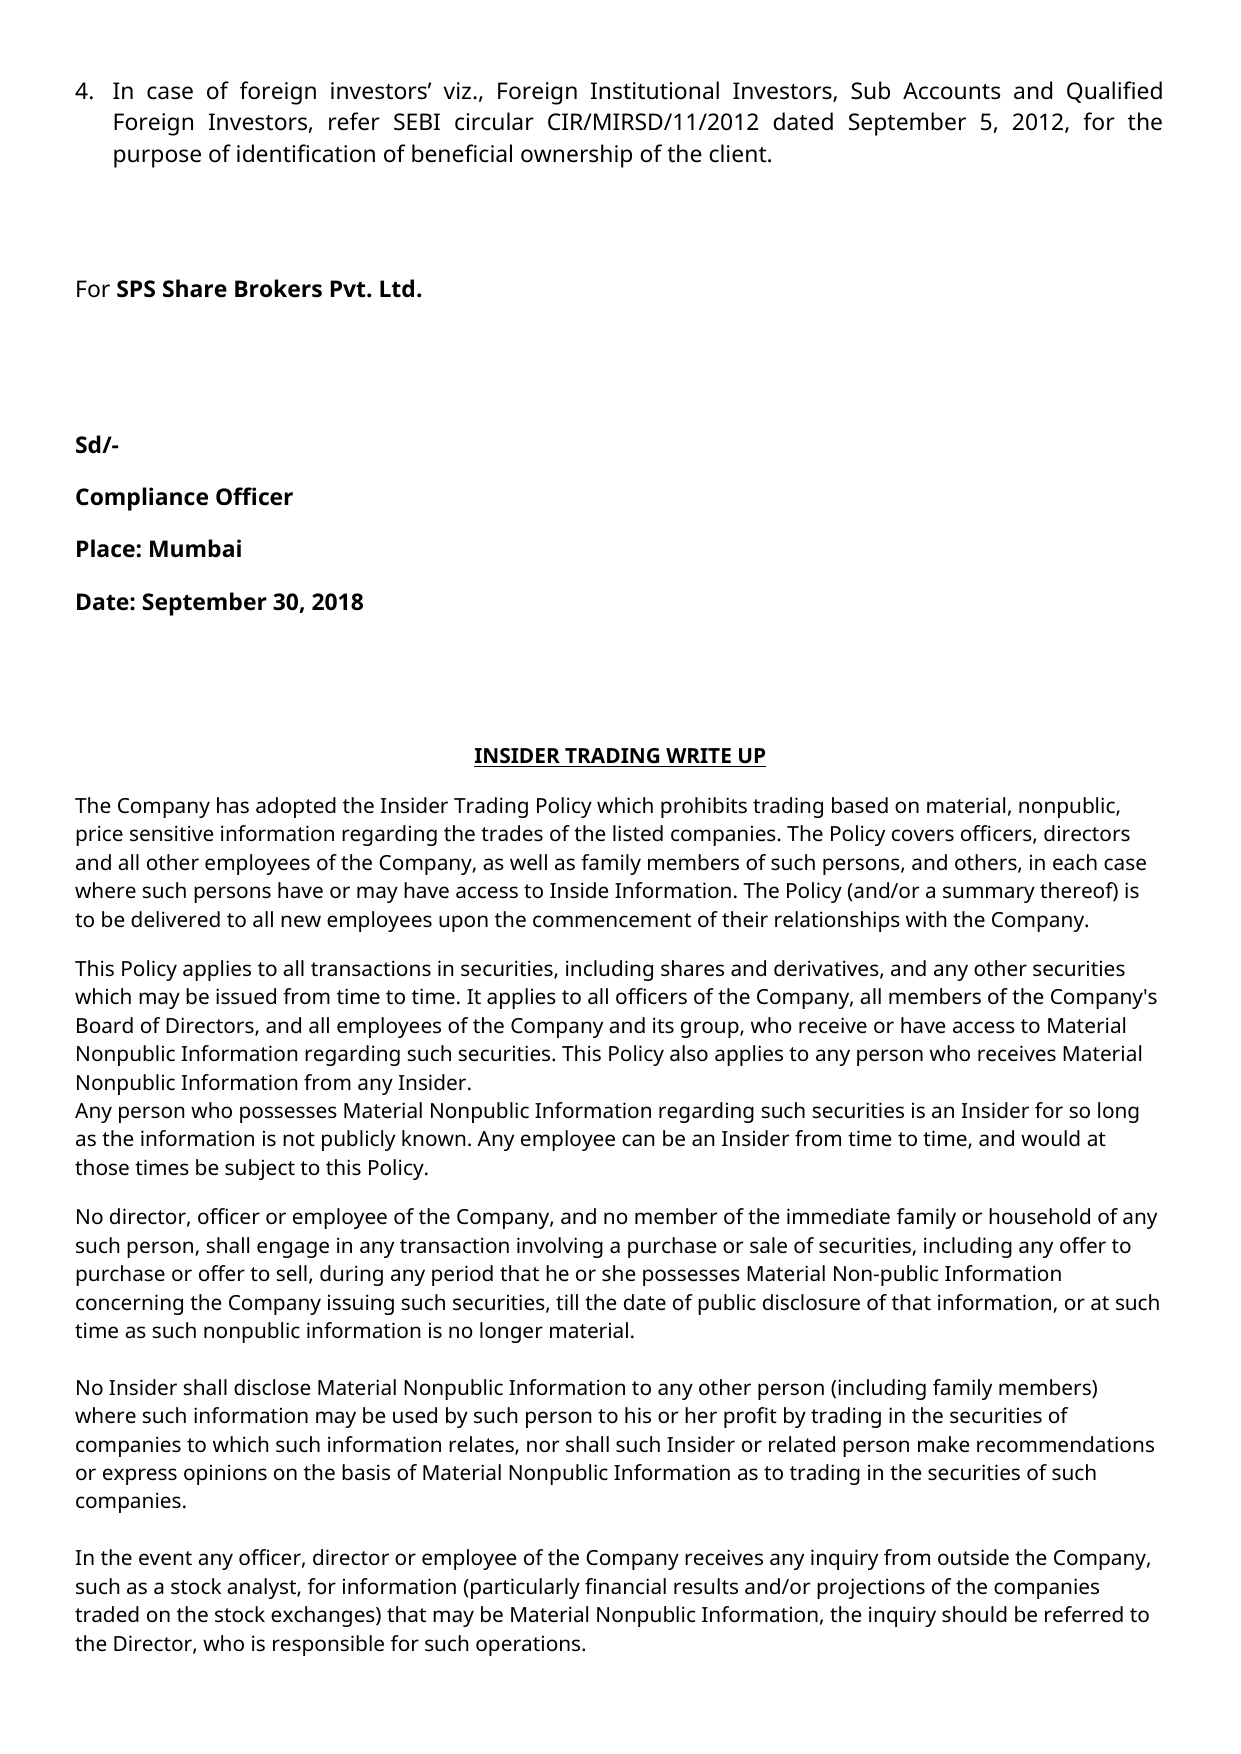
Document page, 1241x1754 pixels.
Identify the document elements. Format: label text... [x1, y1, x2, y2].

text For SPS Share Brokers Pvt. Ltd. [75, 273, 1165, 304]
list In case of foreign investors’ viz., Foreign Institutional Investors, Sub Accounts and Qualified Foreign Investors, refer SEBI circular CIR/MIRSD/11/2012 dated September 5, 2012, for the purpose of identification of beneficial ownership of the client. [75, 75, 1165, 169]
text Sd/- [75, 429, 1165, 460]
text No director, officer or employee of the Company, and no member of the immediate family or household of any such person, shall engage in any transaction involving a purchase or sale of securities, including any offer to purchase or offer to sell, during any period that he or she possesses Material Non-public Information concerning the Company issuing such securities, till the date of public disclosure of that information, or at such time as such nonpublic information is no longer material. No Insider shall disclose Material Nonpublic Information to any other person (including family members) where such information may be used by such person to his or her profit by trading in the securities of companies to which such information relates, nor shall such Insider or related person make recommendations or express opinions on the basis of Material Nonpublic Information as to trading in the securities of such companies. In the event any officer, director or employee of the Company receives any inquiry from outside the Company, such as a stock analyst, for information (particularly financial results and/or projections of the companies traded on the stock exchanges) that may be Material Nonpublic Information, the inquiry should be referred to the Director, who is responsible for such operations. [75, 1202, 1165, 1657]
text INSIDER TRADING WRITE UP [75, 742, 1165, 770]
text Place: Mumbai [75, 533, 1165, 564]
text The Company has adopted the Insider Trading Policy which prohibits trading based on material, nonpublic, price sensitive information regarding the trades of the listed companies. The Policy covers officers, directors and all other employees of the Company, as well as family members of such persons, and others, in each case where such persons have or may have access to Inside Information. The Policy (and/or a summary thereof) is to be delivered to all new employees upon the commencement of their relationships with the Company. [75, 791, 1165, 933]
text Compliance Officer [75, 481, 1165, 512]
text This Policy applies to all transactions in securities, including shares and derivatives, and any other securities which may be issued from time to time. It applies to all officers of the Company, all members of the Company's Board of Directors, and all employees of the Company and its group, who receive or have access to Material Nonpublic Information regarding such securities. This Policy also applies to any person who receives Material Nonpublic Information from any Insider. Any person who possesses Material Nonpublic Information regarding such securities is an Insider for so long as the information is not publicly known. Any employee can be an Insider from time to time, and would at those times be subject to this Policy. [75, 954, 1165, 1181]
text Date: September 30, 2018 [75, 585, 1165, 617]
